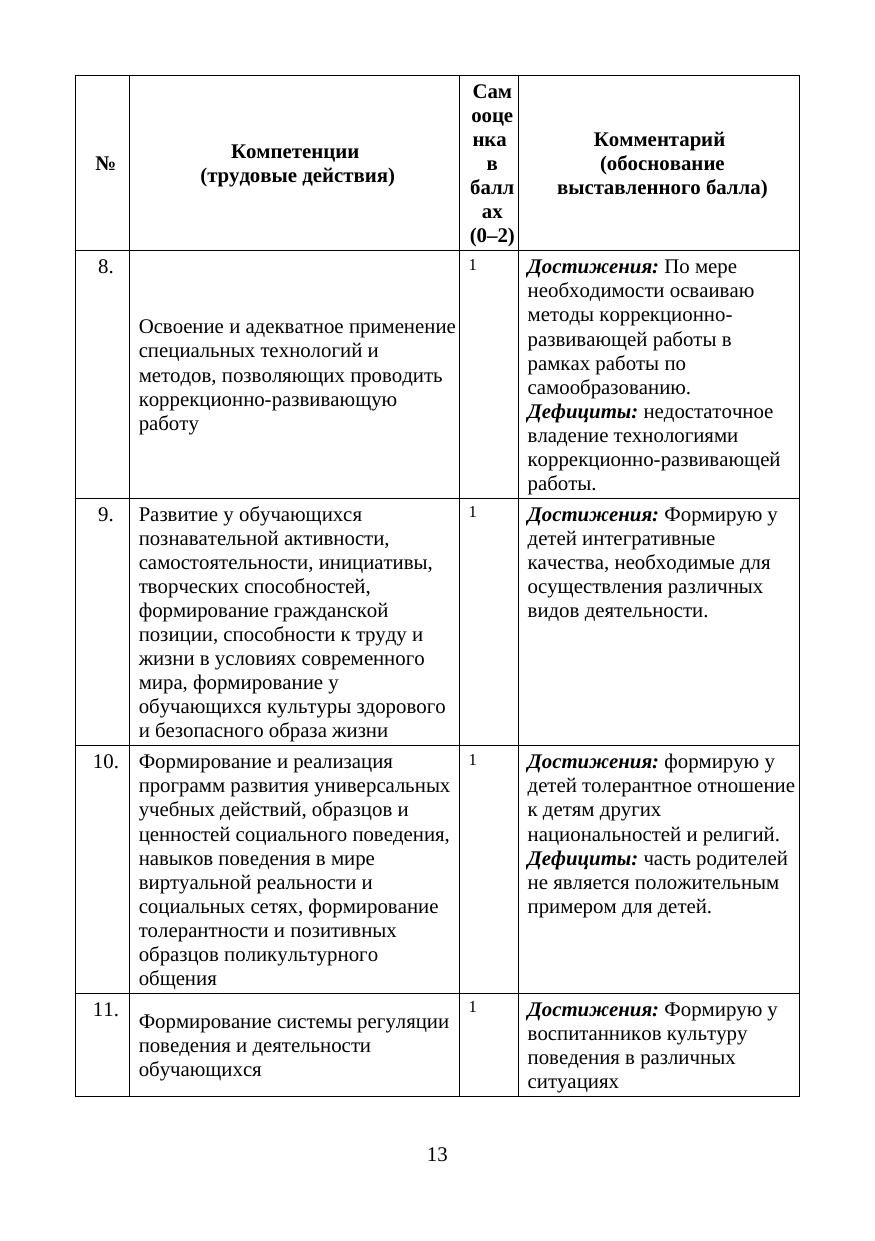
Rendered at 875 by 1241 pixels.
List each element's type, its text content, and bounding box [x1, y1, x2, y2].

table_header Компетенции (трудовые действия) [130, 76, 459, 250]
table_cell Достижения: Формирую у детей интегративные качества, необходимые для осуществления различных видов деятельности. [519, 499, 799, 745]
table_cell 1 [460, 499, 518, 745]
table_cell 8. [76, 251, 129, 498]
table_cell Развитие у обучающихся познавательной активности, самостоятельности, инициативы, творческих способностей, формирование гражданской позиции, способности к труду и жизни в условиях современного мира, формирование у обучающихся культуры здорового и безопасного образа жизни [130, 499, 459, 745]
table_header Самооценка в баллах (0–2) [460, 76, 518, 250]
table_cell Достижения: Формирую у воспитанников культуру поведения в различных ситуациях [519, 994, 799, 1096]
table_cell Достижения: По мере необходимости осваиваю методы коррекционно- развивающей работы в рамках работы по самообразованию. Дефициты: недостаточное владение технологиями коррекционно-развивающей работы. [519, 251, 799, 498]
table_cell 1 [460, 994, 518, 1096]
table_cell 9. [76, 499, 129, 745]
table_cell 1 [460, 746, 518, 993]
table_header № [76, 76, 129, 250]
table_cell 1 [460, 251, 518, 498]
table_cell Формирование и реализация программ развития универсальных учебных действий, образцов и ценностей социального поведения, навыков поведения в мире виртуальной реальности и социальных сетях, формирование толерантности и позитивных образцов поликультурного общения [130, 746, 459, 993]
table_cell 11. [76, 994, 129, 1096]
table_cell Освоение и адекватное применение специальных технологий и методов, позволяющих проводить коррекционно-развивающую работу [130, 251, 459, 498]
table_cell 10. [76, 746, 129, 993]
table_header Комментарий (обоснование выставленного балла) [519, 76, 799, 250]
table_cell Формирование системы регуляции поведения и деятельности обучающихся [130, 994, 459, 1096]
table_cell Достижения: формирую у детей толерантное отношение к детям других национальностей и религий. Дефициты: часть родителей не является положительным примером для детей. [519, 746, 799, 993]
